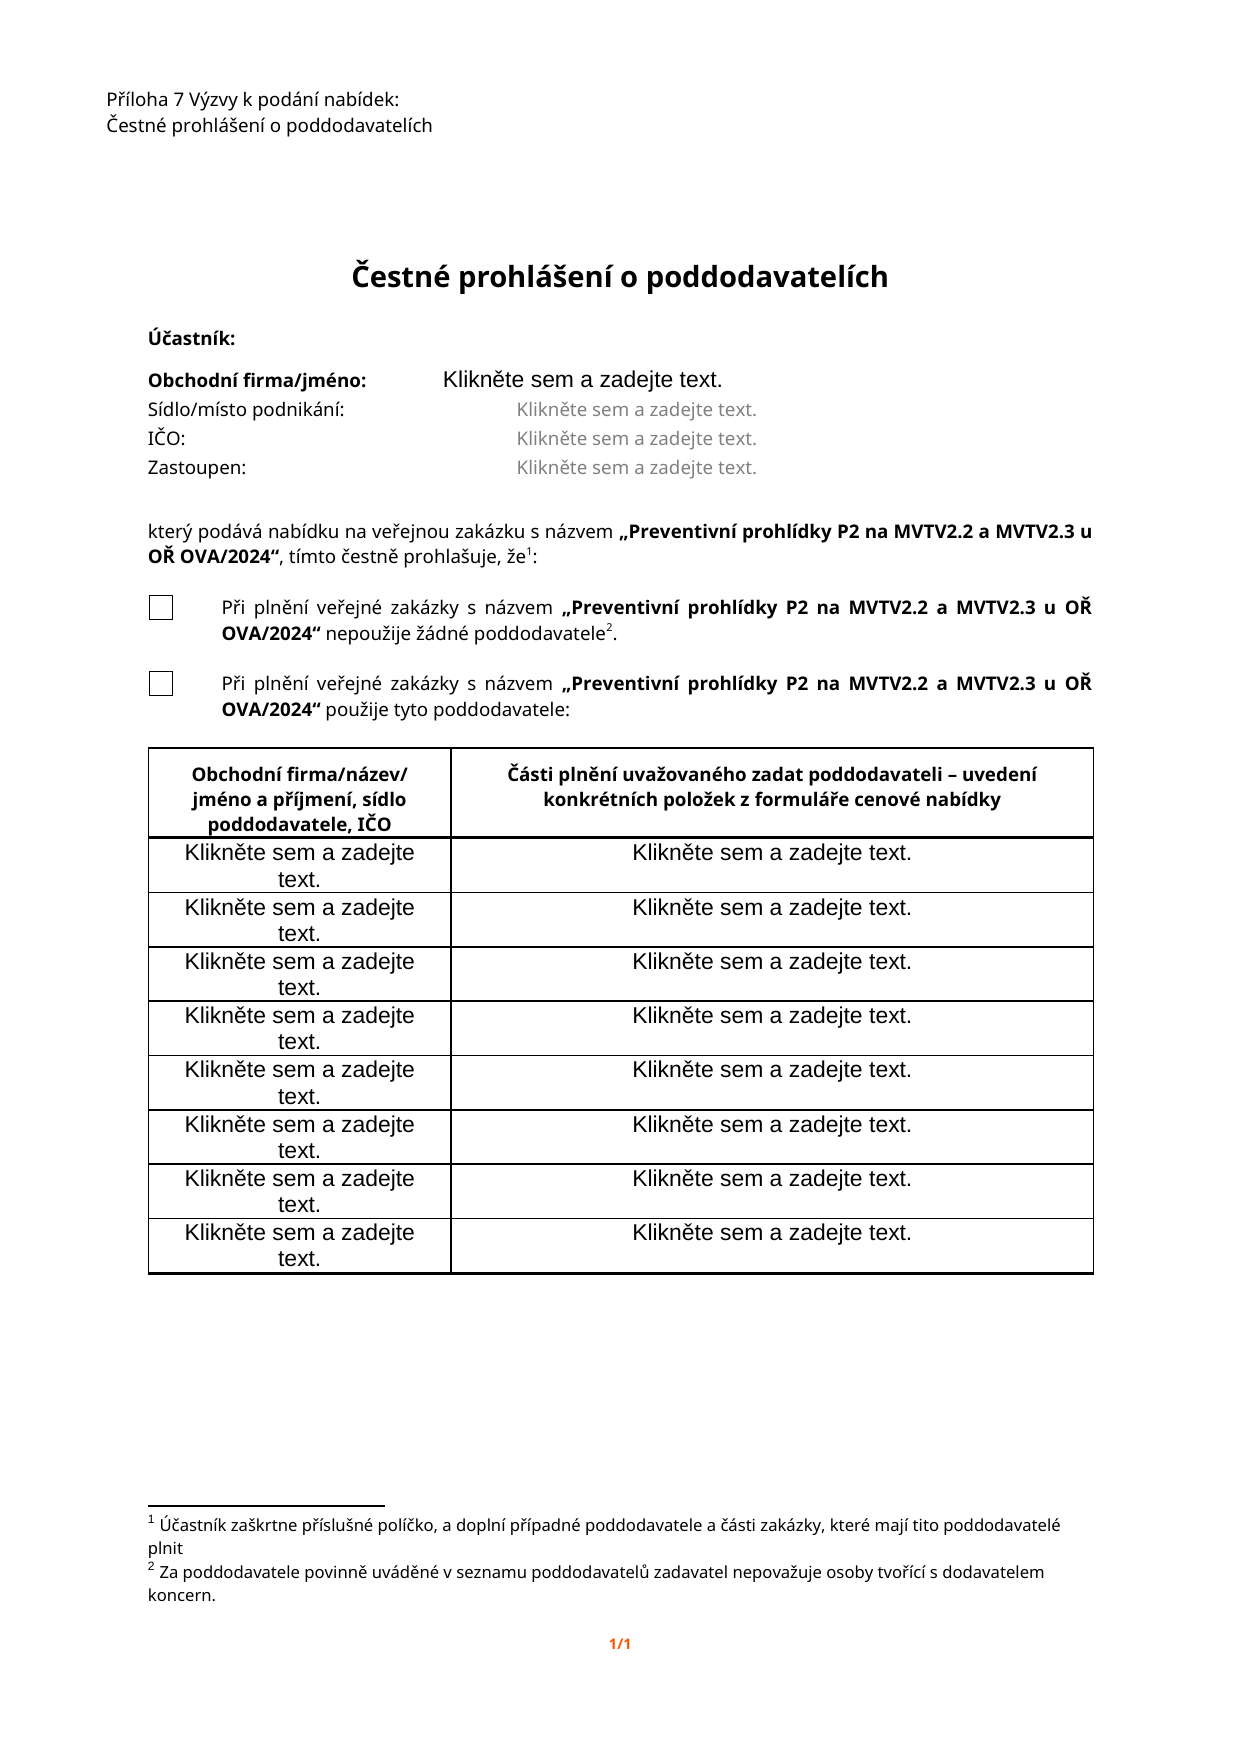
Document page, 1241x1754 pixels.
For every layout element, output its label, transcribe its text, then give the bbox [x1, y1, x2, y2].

text Sídlo/místo podnikání: [148, 393, 1093, 422]
text Zastoupen: [148, 451, 1093, 480]
text Při plnění veřejné zakázky s názvem „Preventivní prohlídky P2 na MVTV2.2 a MVTV2.3 u OŘ OVA/2024“ nepoužije žádné poddodavatele. [148, 594, 1093, 645]
text Účastník: [148, 321, 1093, 352]
text Při plnění veřejné zakázky s názvem „Preventivní prohlídky P2 na MVTV2.2 a MVTV2.3 u OŘ OVA/2024“ použije tyto poddodavatele: [148, 670, 1093, 721]
text IČO: [148, 422, 1093, 451]
table_header Části plnění uvažovaného zadat poddodavateli – uvedení konkrétních položek z formuláře cenové nabídky [452, 749, 1093, 836]
title Čestné prohlášení o poddodavatelích [148, 256, 1093, 296]
text který podává nabídku na veřejnou zakázku s názvem „Preventivní prohlídky P2 na MVTV2.2 a MVTV2.3 u OŘ OVA/2024“, tímto čestně prohlašuje, že: [148, 518, 1093, 569]
table_header Obchodní firma/název/ jméno a příjmení, sídlo poddodavatele, IČO [149, 749, 450, 836]
text Obchodní firma/jméno: [148, 364, 1093, 393]
